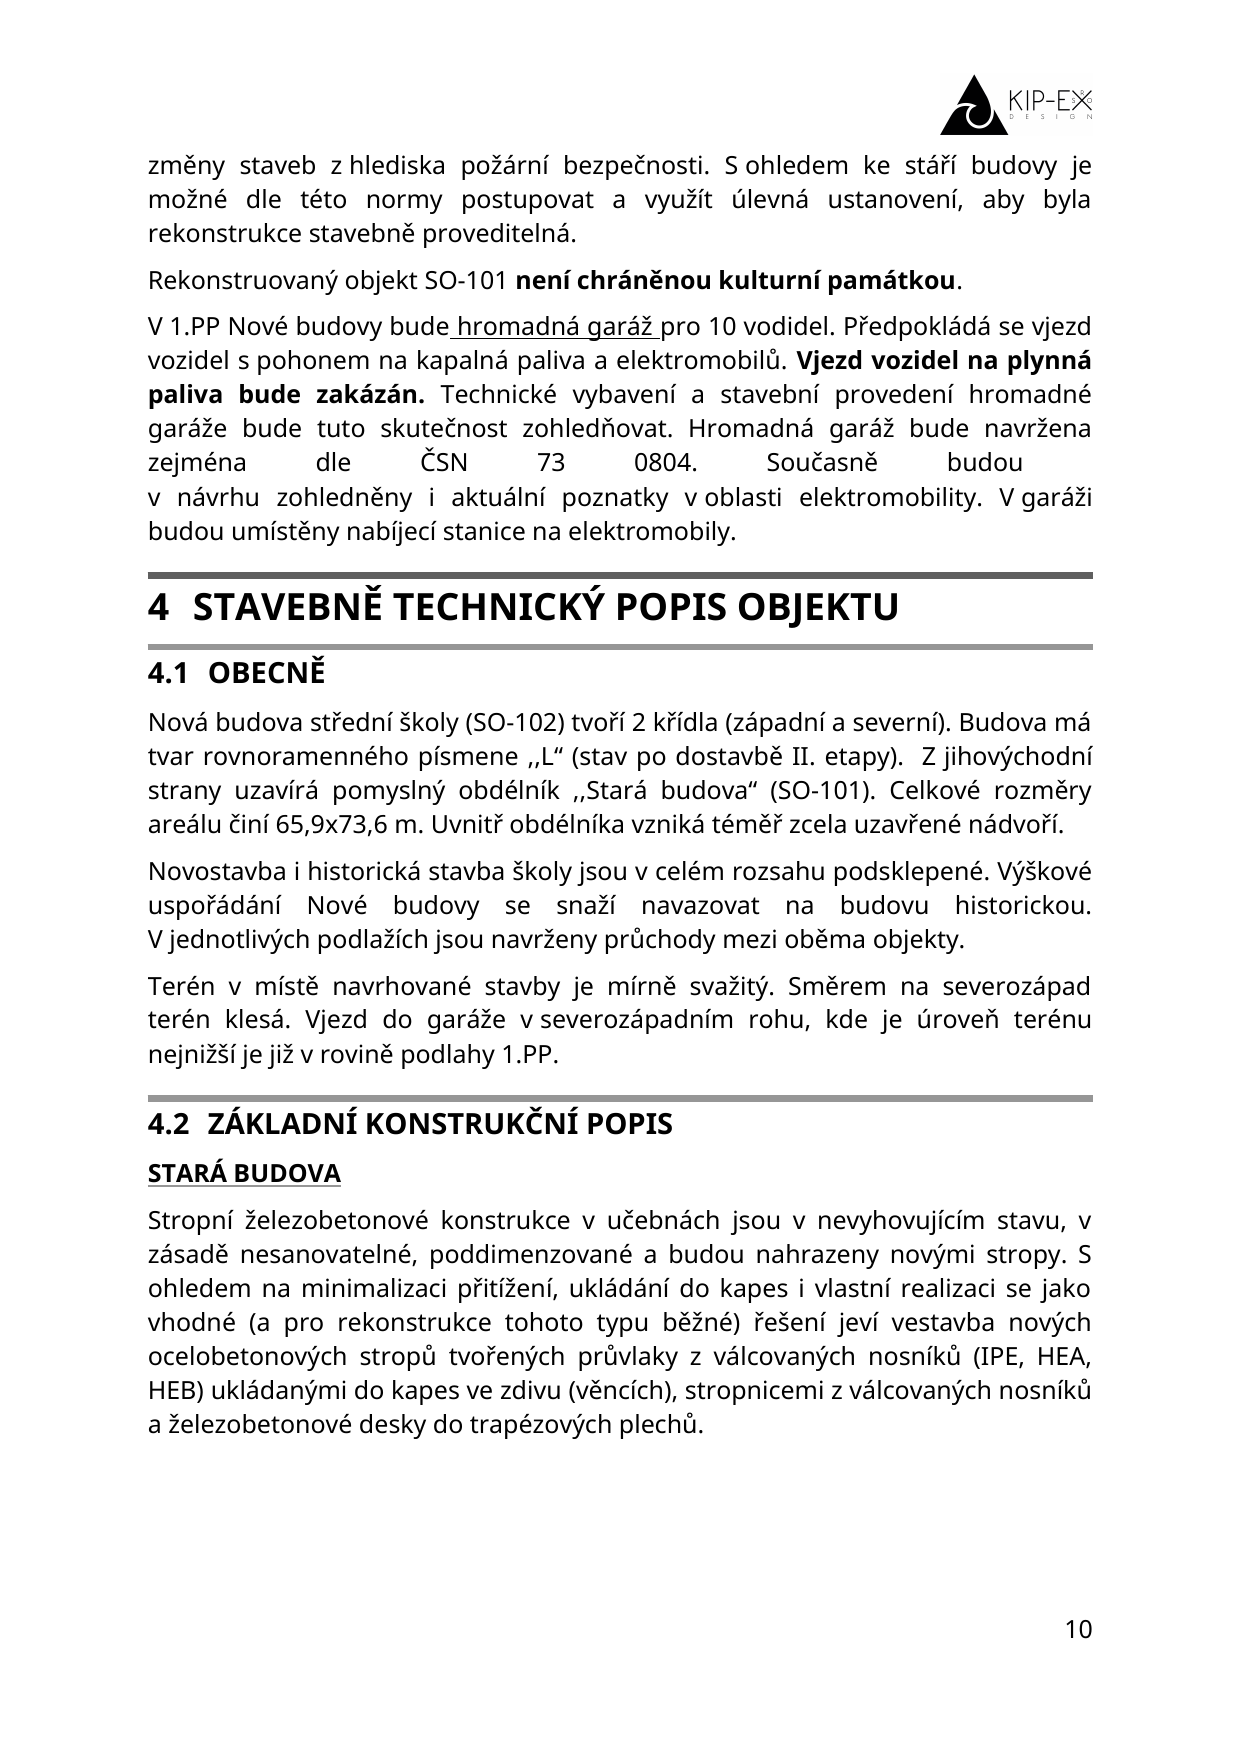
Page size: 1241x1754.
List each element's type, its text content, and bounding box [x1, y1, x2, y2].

text STARÁ BUDOVA [148, 1156, 1093, 1190]
text Stropní železobetonové konstrukce v učebnách jsou v nevyhovujícím stavu, v zásadě nesanovatelné, poddimenzované a budou nahrazeny novými stropy. S ohledem na minimalizaci přitížení, ukládání do kapes i vlastní realizaci se jako vhodné (a pro rekonstrukce tohoto typu běžné) řešení jeví vestavba nových ocelobetonových stropů tvořených průvlaky z válcovaných nosníků (IPE, HEA, HEB) ukládanými do kapes ve zdivu (věncích), stropnicemi z válcovaných nosníků a železobetonové desky do trapézových plechů. [148, 1202, 1093, 1441]
text V 1.PP Nové budovy bude hromadná garáž pro 10 vodidel. Předpokládá se vjezd vozidel s pohonem na kapalná paliva a elektromobilů. Vjezd vozidel na plynná paliva bude zakázán. Technické vybavení a stavební provedení hromadné garáže bude tuto skutečnost zohledňovat. Hromadná garáž bude navržena zejména dle ČSN 73 0804. Současně budou v návrhu zohledněny i aktuální poznatky v oblasti elektromobility. V garáži budou umístěny nabíjecí stanice na elektromobily. [148, 309, 1093, 547]
text Nová budova střední školy (SO-102) tvoří 2 křídla (západní a severní). Budova má tvar rovnoramenného písmene ,,L“ (stav po dostavbě II. etapy). Z jihovýchodní strany uzavírá pomyslný obdélník ,,Stará budova“ (SO-101). Celkové rozměry areálu činí 65,9x73,6 m. Uvnitř obdélníka vzniká téměř zcela uzavřené nádvoří. [148, 705, 1093, 841]
subtitle stavebně technický popis objektu [148, 579, 1093, 632]
picture [939, 73, 1093, 136]
subtitle OBECNĚ [148, 650, 1093, 692]
text Terén v místě navrhované stavby je mírně svažitý. Směrem na severozápad terén klesá. Vjezd do garáže v severozápadním rohu, kde je úroveň terénu nejnižší je již v rovině podlahy 1.PP. [148, 968, 1093, 1070]
subtitle ZÁKLADNÍ KONSTRUKČNÍ POPIS [148, 1102, 1093, 1143]
text Rekonstruovaný objekt SO-101 není chráněnou kulturní památkou. [148, 262, 1093, 296]
text Novostavba i historická stavba školy jsou v celém rozsahu podsklepené. Výškové uspořádání Nové budovy se snaží navazovat na budovu historickou. V jednotlivých podlažích jsou navrženy průchody mezi oběma objekty. [148, 853, 1093, 956]
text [148, 148, 1093, 250]
